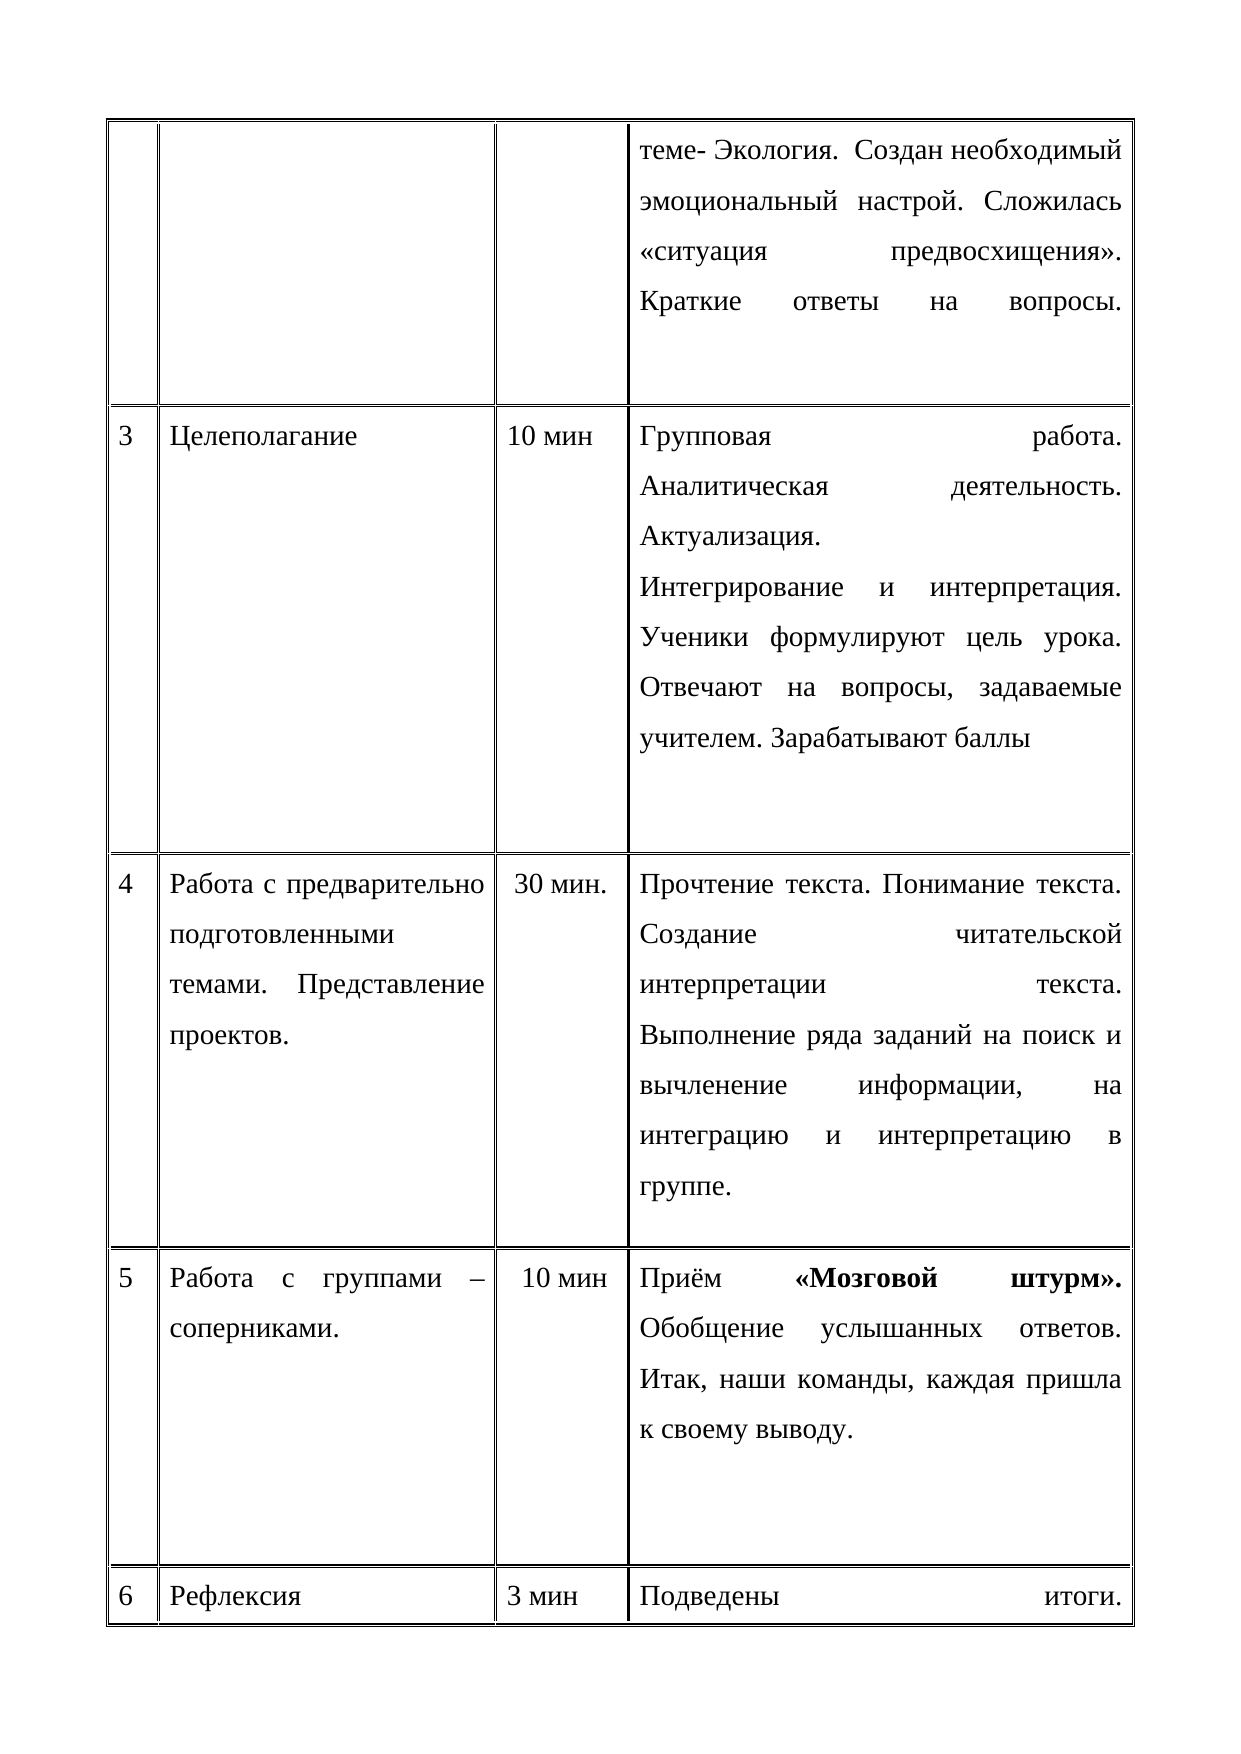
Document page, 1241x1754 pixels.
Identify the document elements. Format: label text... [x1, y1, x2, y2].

table_cell 5 мин [496, 122, 628, 404]
table_cell 4 [107, 852, 158, 1246]
table_cell Мотивация [159, 122, 496, 404]
table_cell Работа с предварительно подготовленными темами. Представление проектов. [160, 855, 494, 1246]
table_cell Групповая работа. Аналитическая деятельность. Актуализация. Интегрирование и интерпретация. Ученики формулируют цель урока. Отвечают на вопросы, задаваемые учителем. Зарабатывают баллы [628, 404, 1133, 852]
table_cell 30 мин. [497, 855, 627, 1246]
table_cell Приём «Мозговой штурм». Обобщение услышанных ответов. Итак, наши команды, каждая пришла к своему выводу. [630, 1246, 1132, 1564]
table_cell 10 мин [497, 1250, 627, 1564]
table_cell 5 [109, 1246, 157, 1564]
table_cell 2 [109, 122, 158, 404]
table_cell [628, 1564, 1132, 1623]
table_cell Рефлексия [159, 1568, 496, 1623]
table_cell 6 [109, 1564, 158, 1623]
table_cell 3 [107, 404, 158, 852]
table_cell 3 мин [496, 1568, 628, 1623]
table_cell Работа с группами –соперниками. [160, 1250, 494, 1564]
table_cell Целеполагание [160, 407, 494, 852]
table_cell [628, 122, 1132, 404]
table_cell 10 мин [497, 407, 627, 852]
table_cell Прочтение текста. Понимание текста. Создание читательской интерпретации текста. Выполнение ряда заданий на поиск и вычленение информации, на интеграцию и интерпретацию в группе. [628, 852, 1133, 1246]
